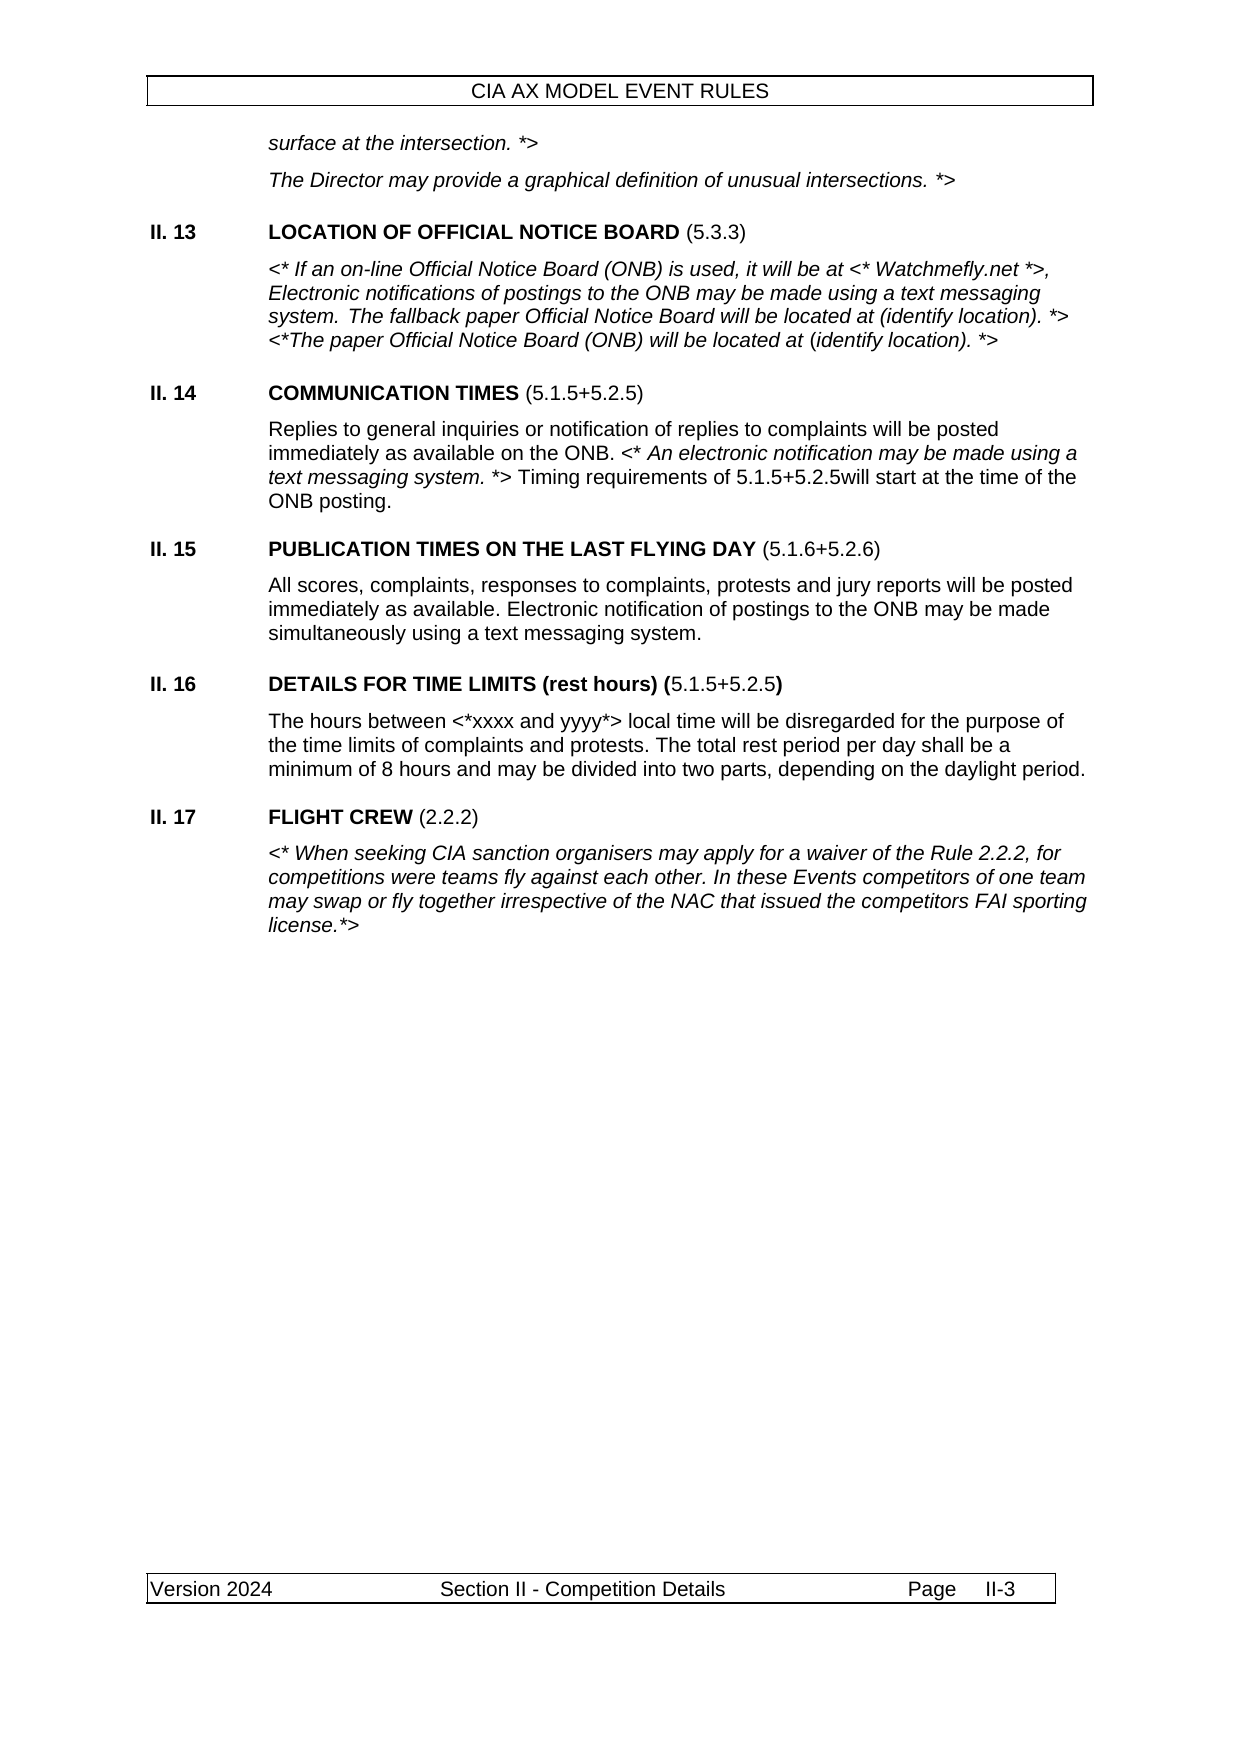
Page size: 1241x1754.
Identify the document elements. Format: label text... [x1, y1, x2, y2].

subtitle II. 13 LOCATION OF OFFICIAL NOTICE BOARD (5.3.3) [150, 220, 1090, 244]
subtitle II. 16 DETAILS FOR TIME LIMITS (rest hours) (5.1.5+5.2.5) [150, 672, 1090, 696]
subtitle II. 15 PUBLICATION TIMES ON THE LAST FLYING DAY (5.1.6+5.2.6) [150, 537, 1090, 561]
text <* When seeking CIA sanction organisers may apply for a waiver of the Rule 2.2.2, for competitions were teams fly against each other. In these Events competitors of one team may swap or fly together irrespective of the NAC that issued the competitors FAI sporting license.*> [268, 841, 1090, 937]
text Replies to general inquiries or notification of replies to complaints will be posted immediately as available on the ONB. <* An electronic notification may be made using a text messaging system. *> Timing requirements of 5.1.5+5.2.5will start at the time of the ONB posting. [268, 417, 1090, 513]
subtitle II. 17 FLIGHT CREW (2.2.2) [150, 804, 1090, 828]
subtitle II. 14 COMMUNICATION TIMES (5.1.5+5.2.5) [150, 381, 1090, 404]
text The Director may provide a graphical definition of unusual intersections. *> [268, 168, 1090, 192]
text All scores, complaints, responses to complaints, protests and jury reports will be posted immediately as available. Electronic notification of postings to the ONB may be made simultaneously using a text messaging system. [268, 573, 1090, 645]
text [268, 131, 1090, 155]
text <* If an on-line Official Notice Board (ONB) is used, it will be at <* Watchmefly.net *>, Electronic notifications of postings to the ONB may be made using a text messaging system. The fallback paper Official Notice Board will be located at (identify location). *> <*The paper Official Notice Board (ONB) will be located at (identify location). *> [268, 256, 1090, 381]
text The hours between <*xxxx and yyyy*> local time will be disregarded for the purpose of the time limits of complaints and protests. The total rest period per day shall be a minimum of 8 hours and may be divided into two parts, depending on the daylight period. [268, 709, 1090, 781]
